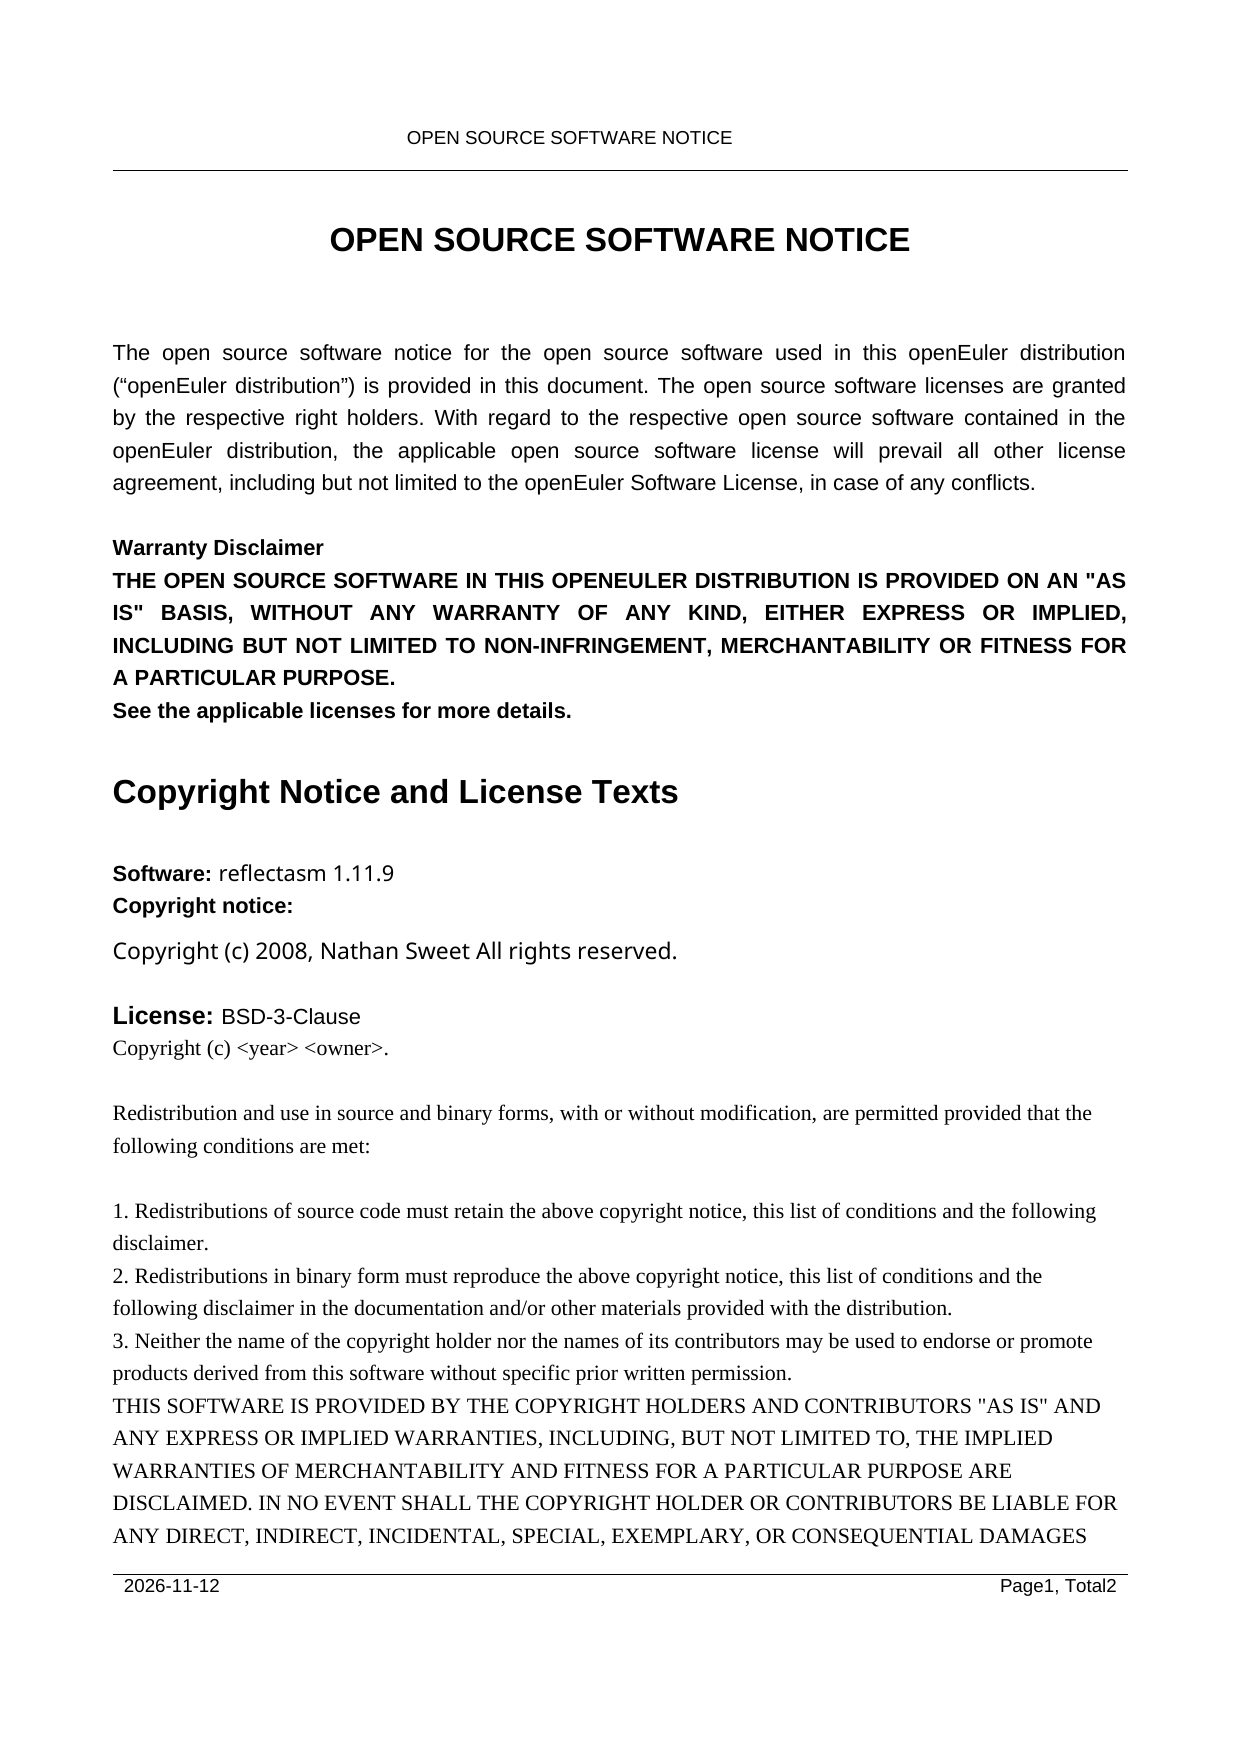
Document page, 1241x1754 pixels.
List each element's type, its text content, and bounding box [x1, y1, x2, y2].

text Copyright notice: [112, 889, 1128, 921]
title Software: reflectasm 1.11.9 [112, 856, 1128, 889]
text The open source software notice for the open source software used in this openEuler distribution (“openEuler distribution”) is provided in this document. The open source software licenses are granted by the respective right holders. With regard to the respective open source software contained in the openEuler distribution, the applicable open source software license will prevail all other license agreement, including but not limited to the openEuler Software License, in case of any conflicts. [112, 336, 1128, 499]
text Copyright (c) 2008, Nathan Sweet All rights reserved. [112, 934, 1128, 999]
text THE OPEN SOURCE SOFTWARE IN THIS OPENEULER DISTRIBUTION IS PROVIDED ON AN "AS IS" BASIS, WITHOUT ANY WARRANTY OF ANY KIND, EITHER EXPRESS OR IMPLIED, INCLUDING BUT NOT LIMITED TO NON-INFRINGEMENT, MERCHANTABILITY OR FITNESS FOR A PARTICULAR PURPOSE. See the applicable licenses for more details. [112, 564, 1128, 726]
text Warranty Disclaimer [112, 531, 1128, 564]
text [112, 1031, 1128, 1551]
text OPEN SOURCE SOFTWARE NOTICE [112, 206, 1128, 271]
text License: BSD-3-Clause [112, 999, 1128, 1031]
text Copyright Notice and License Texts [112, 759, 1128, 824]
